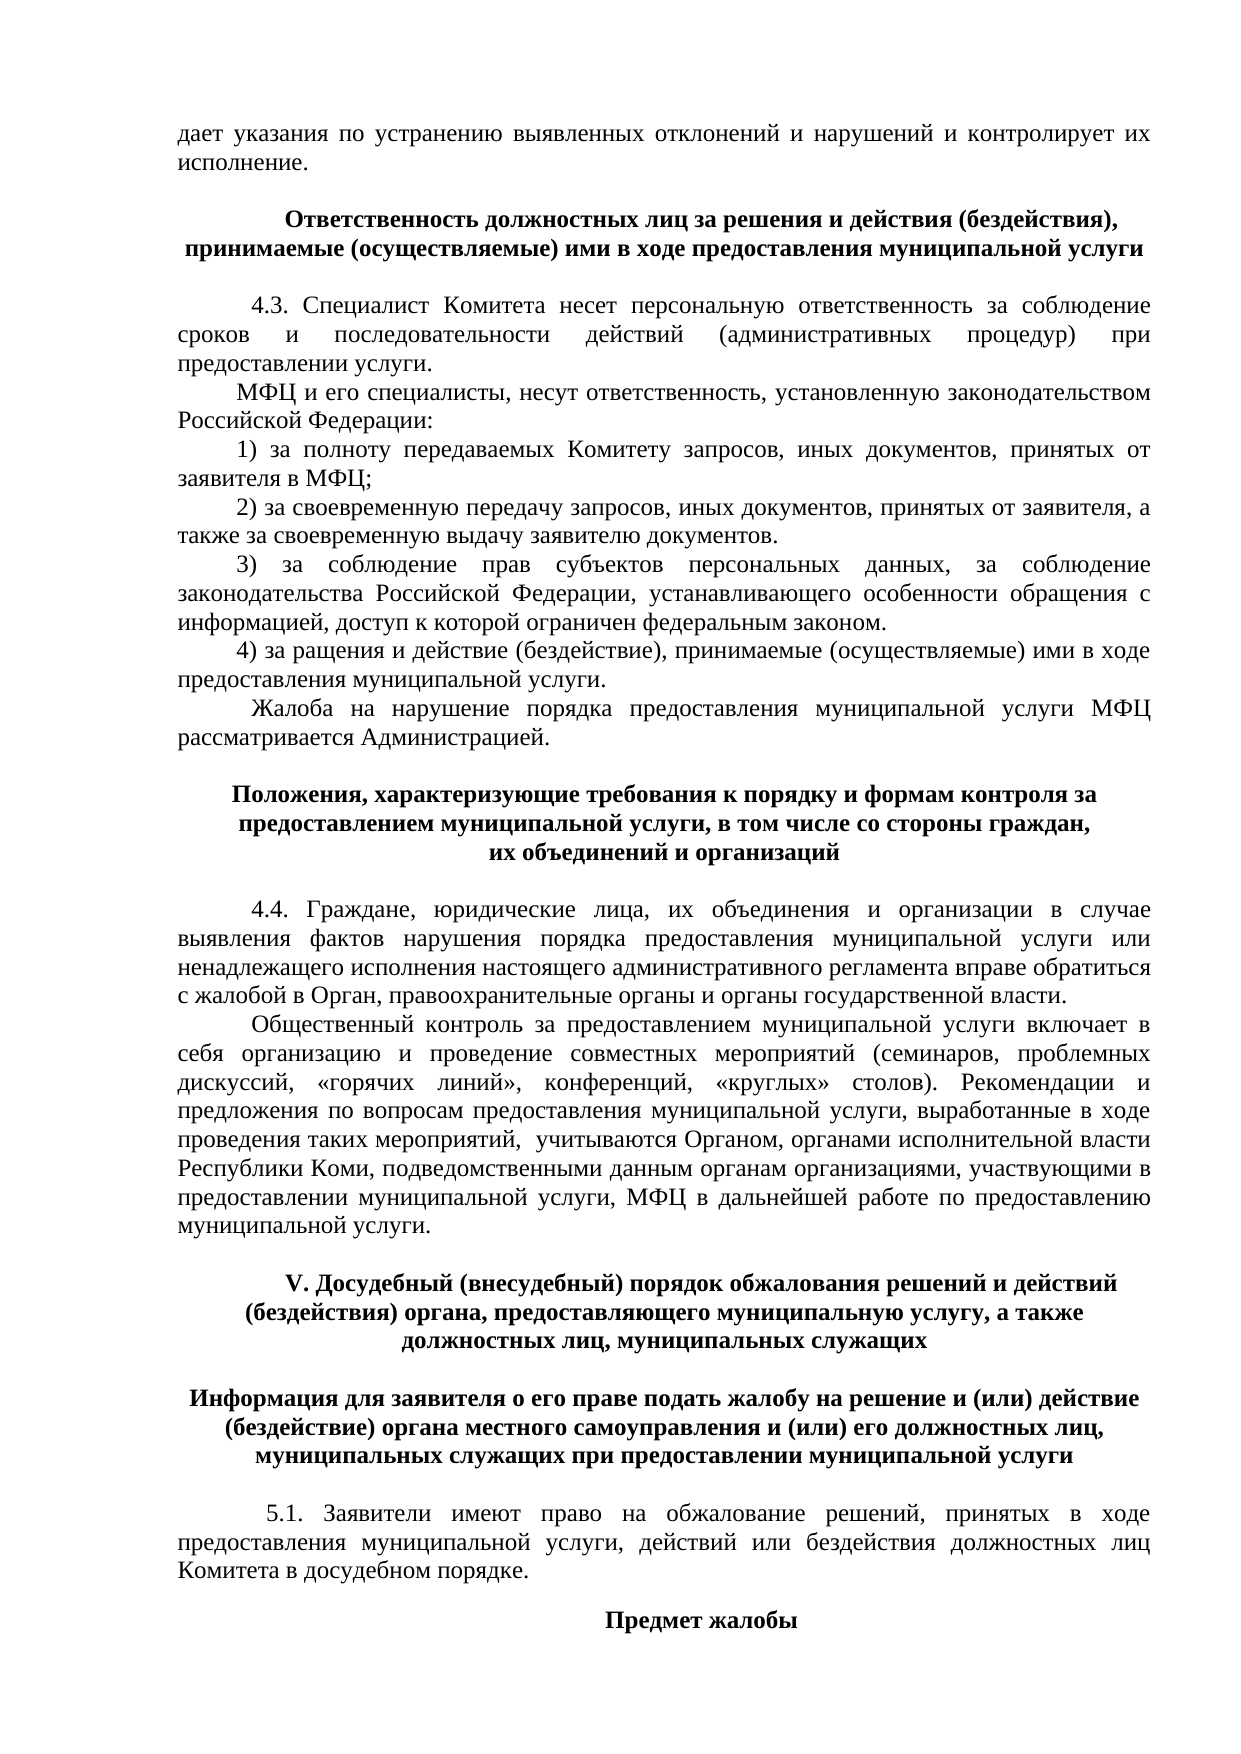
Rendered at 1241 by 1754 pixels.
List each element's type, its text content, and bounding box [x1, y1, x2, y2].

text V. Досудебный (внесудебный) порядок обжалования решений и действий (бездействия) органа, предоставляющего муниципальную услугу, а также должностных лиц, муниципальных служащих [177, 1268, 1152, 1354]
text 2) за своевременную передачу запросов, иных документов, принятых от заявителя, а также за своевременную выдачу заявителю документов. [177, 492, 1152, 549]
text 4) за ращения и действие (бездействие), принимаемые (осуществляемые) ими в ходе предоставления муниципальной услуги. [177, 636, 1152, 693]
text Общественный контроль за предоставлением муниципальной услуги включает в себя организацию и проведение совместных мероприятий (семинаров, проблемных дискуссий, «горячих линий», конференций, «круглых» столов). Рекомендации и предложения по вопросам предоставления муниципальной услуги, выработанные в ходе проведения таких мероприятий, учитываются Органом, органами исполнительной власти Республики Коми, подведомственными данным органам организациями, участвующими в предоставлении муниципальной услуги, МФЦ в дальнейшей работе по предоставлению муниципальной услуги. [177, 1009, 1152, 1239]
text их объединений и организаций [177, 837, 1152, 866]
text 1) за полноту передаваемых Комитету запросов, иных документов, принятых от заявителя в МФЦ; [177, 434, 1152, 492]
text Ответственность должностных лиц за решения и действия (бездействия), принимаемые (осуществляемые) ими в ходе предоставления муниципальной услуги [177, 204, 1152, 262]
text 3) за соблюдение прав субъектов персональных данных, за соблюдение законодательства Российской Федерации, устанавливающего особенности обращения с информацией, доступ к которой ограничен федеральным законом. [177, 549, 1152, 636]
text Жалоба на нарушение порядка предоставления муниципальной услуги МФЦ рассматривается Администрацией. [177, 693, 1152, 751]
text Информация для заявителя о его праве подать жалобу на решение и (или) действие (бездействие) органа местного самоуправления и (или) его должностных лиц, муниципальных служащих при предоставлении муниципальной услуги [177, 1383, 1152, 1469]
text 4.4. Граждане, юридические лица, их объединения и организации в случае выявления фактов нарушения порядка предоставления муниципальной услуги или ненадлежащего исполнения настоящего административного регламента вправе обратиться с жалобой в Орган, правоохранительные органы и органы государственной власти. [177, 894, 1152, 1009]
text 5.1. Заявители имеют право на обжалование решений, принятых в ходе предоставления муниципальной услуги, действий или бездействия должностных лиц Комитета в досудебном порядке. [177, 1498, 1152, 1584]
text 4.3. Специалист Комитета несет персональную ответственность за соблюдение сроков и последовательности действий (административных процедур) при предоставлении услуги. [177, 291, 1152, 377]
text Положения, характеризующие требования к порядку и формам контроля за предоставлением муниципальной услуги, в том числе со стороны граждан, [177, 779, 1152, 837]
text Предмет жалобы [177, 1605, 1152, 1634]
text МФЦ и его специалисты, несут ответственность, установленную законодательством Российской Федерации: [177, 377, 1152, 434]
